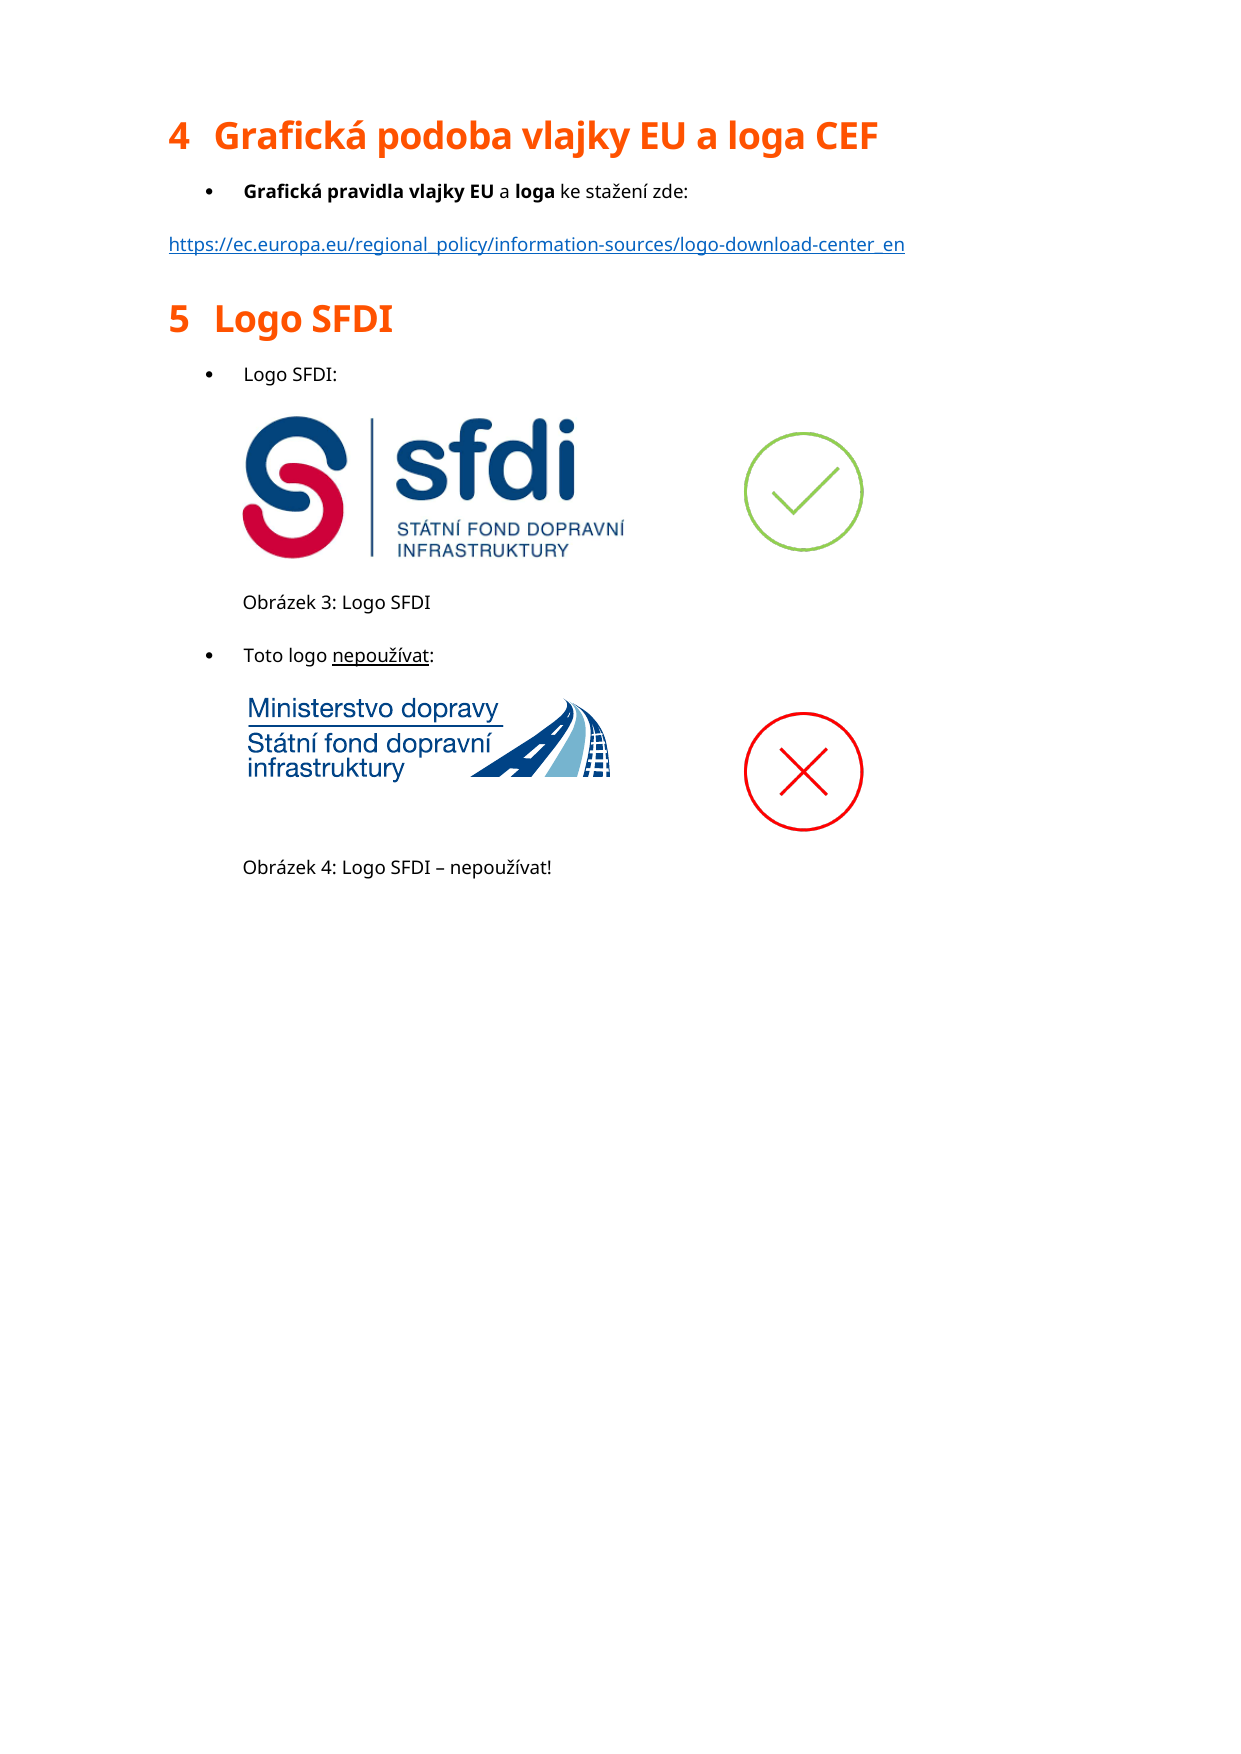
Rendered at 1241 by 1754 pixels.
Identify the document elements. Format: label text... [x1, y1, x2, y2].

subtitle Grafická podoba vlajky EU a loga CEF [168, 109, 1072, 160]
picture [242, 413, 625, 562]
text https://ec.europa.eu/regional_policy/information-sources/logo-download-center_en [168, 231, 1072, 256]
subtitle Logo SFDI [168, 292, 1072, 343]
list Toto logo nepoužívat: [206, 642, 1072, 668]
picture [737, 706, 870, 838]
text Obrázek 3: Logo SFDI [168, 589, 1072, 615]
picture [737, 425, 870, 558]
text Obrázek 4: Logo SFDI – nepoužívat! [168, 854, 1072, 880]
list Logo SFDI: [206, 361, 1072, 386]
list Grafická pravidla vlajky EU a loga ke stažení zde: [206, 178, 1072, 203]
